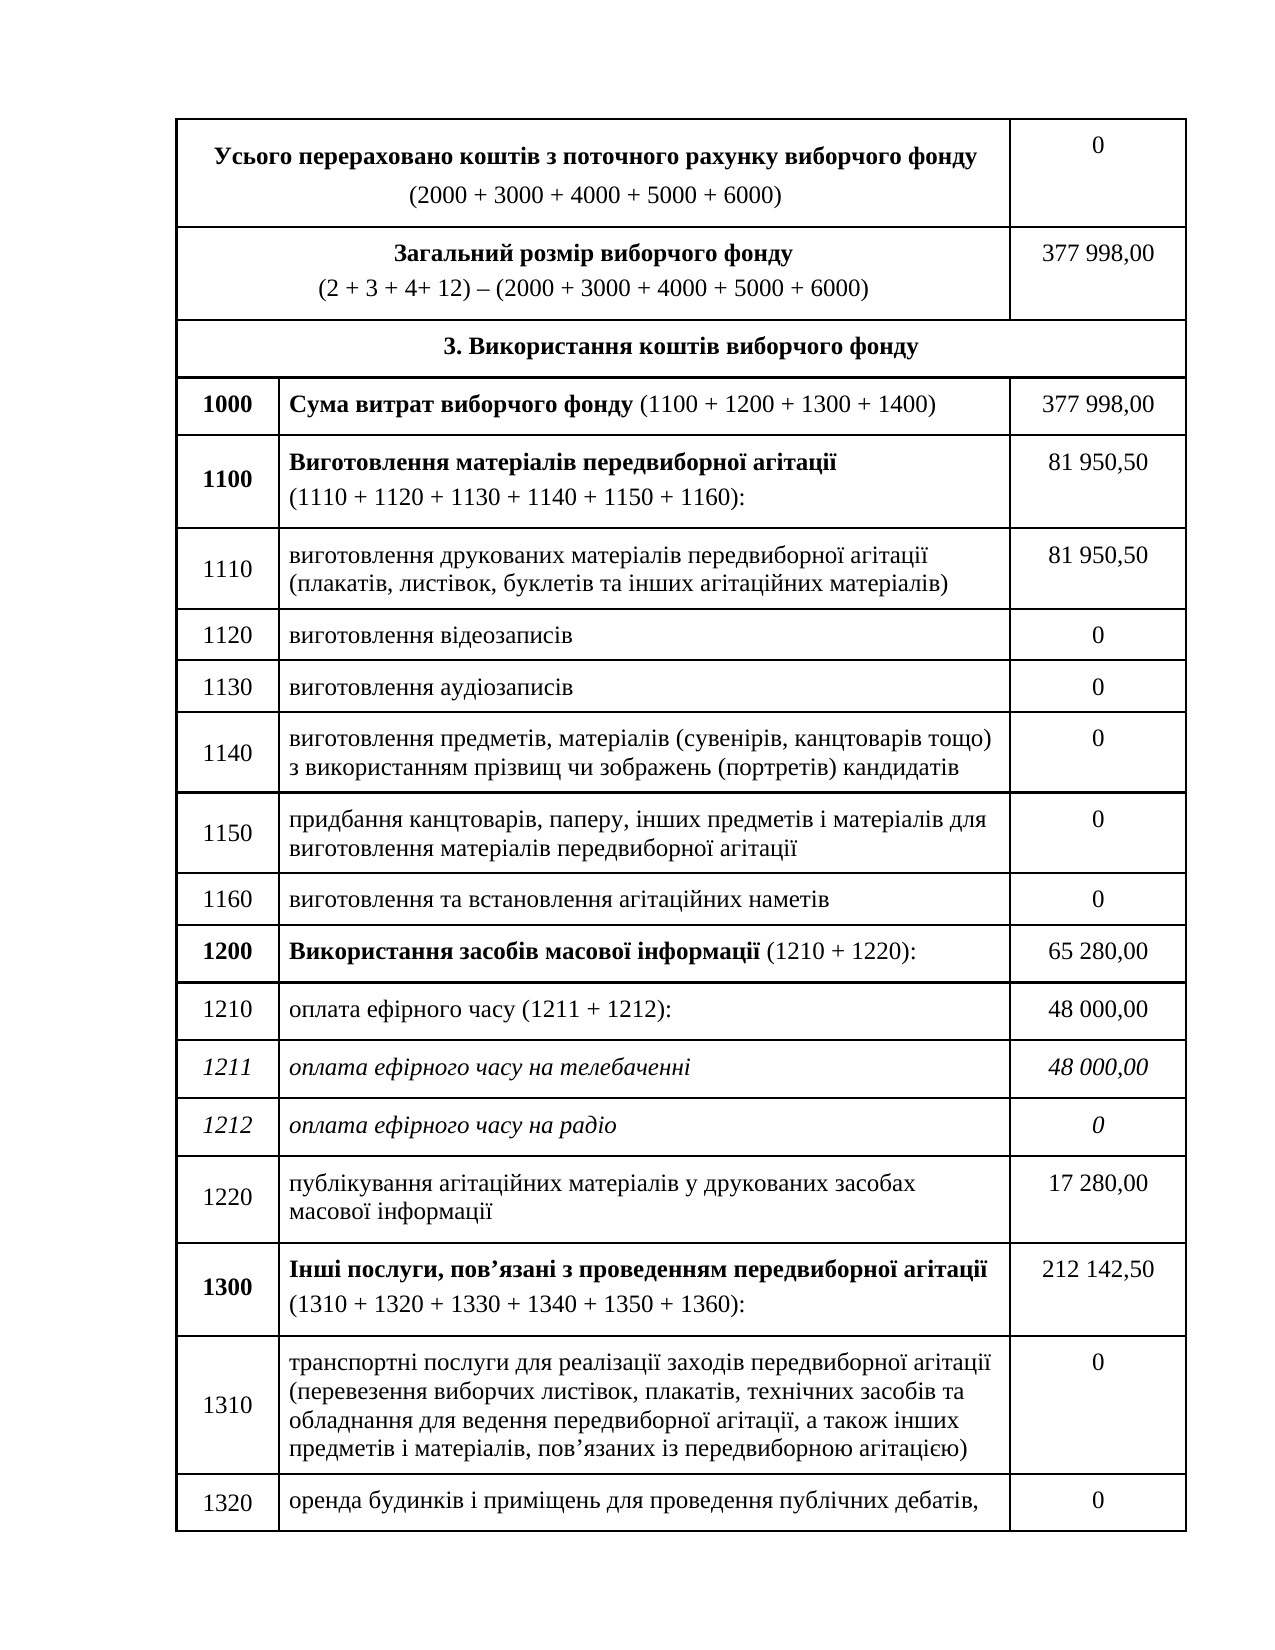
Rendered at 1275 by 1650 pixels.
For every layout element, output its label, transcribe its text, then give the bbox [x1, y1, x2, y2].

table_cell 1300 [178, 1244, 278, 1335]
table_cell виготовлення та встановлення агітаційних наметів [280, 874, 1009, 923]
table_cell Загальний розмір виборчого фонду (2 + 3 + 4+ 12) – (2000 + 3000 + 4000 + 5000 + 6000) [178, 228, 1009, 318]
table_cell 65 280,00 [1011, 926, 1185, 981]
table_cell 1160 [178, 874, 278, 923]
table_cell виготовлення відеозаписів [280, 610, 1009, 659]
table_cell Виготовлення матеріалів передвиборної агітації (1110 + 1120 + 1130 + 1140 + 1150 + 1160): [280, 436, 1009, 527]
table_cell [280, 1475, 1009, 1530]
table_cell 48 000,00 [1011, 1041, 1185, 1097]
table_cell Усього перераховано коштів з поточного рахунку виборчого фонду (2000 + 3000 + 4000 + 5000 + 6000) [178, 120, 1009, 226]
table_cell 17 280,00 [1011, 1157, 1185, 1242]
table_cell 1200 [178, 926, 278, 981]
table_cell 1140 [178, 713, 278, 791]
table_cell 1130 [178, 661, 278, 711]
table_cell оплата ефірного часу на телебаченні [280, 1041, 1009, 1097]
table_cell Використання засобів масової інформації (1210 + 1220): [280, 926, 1009, 981]
table_cell 1150 [178, 794, 278, 872]
table_cell 1120 [178, 610, 278, 659]
table_cell 0 [1011, 610, 1185, 659]
table_cell 212 142,50 [1011, 1244, 1185, 1335]
table_cell 1000 [178, 379, 278, 434]
table_cell виготовлення друкованих матеріалів передвиборної агітації (плакатів, листівок, буклетів та інших агітаційних матеріалів) [280, 529, 1009, 608]
table_cell транспортні послуги для реалізації заходів передвиборної агітації (перевезення виборчих листівок, плакатів, технічних засобів та обладнання для ведення передвиборної агітації, а також інших предметів і матеріалів, пов’язаних із передвиборною агітацією) [280, 1337, 1009, 1473]
table_cell 0 [1011, 1337, 1185, 1473]
table_cell оплата ефірного часу на радіо [280, 1099, 1009, 1155]
table_cell оплата ефірного часу (1211 + 1212): [280, 984, 1009, 1039]
table_cell публікування агітаційних матеріалів у друкованих засобах масової інформації [280, 1157, 1009, 1242]
table_cell 0 [1011, 794, 1185, 872]
table_cell 0 [1011, 713, 1185, 791]
table_cell 1211 [178, 1041, 278, 1097]
table_cell Інші послуги, пов’язані з проведенням передвиборної агітації (1310 + 1320 + 1330 + 1340 + 1350 + 1360): [280, 1244, 1009, 1335]
table_cell 377 998,00 [1011, 228, 1185, 318]
table_cell 1220 [178, 1157, 278, 1242]
table_cell 81 950,50 [1011, 529, 1185, 608]
table_cell 1320 [178, 1475, 278, 1530]
table_cell 1310 [178, 1337, 278, 1473]
table_cell виготовлення аудіозаписів [280, 661, 1009, 711]
table_cell 0 [1011, 1475, 1185, 1530]
table_cell 1212 [178, 1099, 278, 1155]
table_cell 48 000,00 [1011, 984, 1185, 1039]
table_cell 3. Використання коштів виборчого фонду [178, 321, 1185, 376]
table_cell 1100 [178, 436, 278, 527]
table_cell 1110 [178, 529, 278, 608]
table_cell 0 [1011, 661, 1185, 711]
table_cell 1210 [178, 984, 278, 1039]
table_cell Сума витрат виборчого фонду (1100 + 1200 + 1300 + 1400) [280, 379, 1009, 434]
table_cell виготовлення предметів, матеріалів (сувенірів, канцтоварів тощо) з використанням прізвищ чи зображень (портретів) кандидатів [280, 713, 1009, 791]
table_cell 0 [1011, 120, 1185, 226]
table_cell придбання канцтоварів, паперу, інших предметів і матеріалів для виготовлення матеріалів передвиборної агітації [280, 794, 1009, 872]
table_cell 377 998,00 [1011, 379, 1185, 434]
table_cell 0 [1011, 874, 1185, 923]
table_cell 0 [1011, 1099, 1185, 1155]
table_cell 81 950,50 [1011, 436, 1185, 527]
